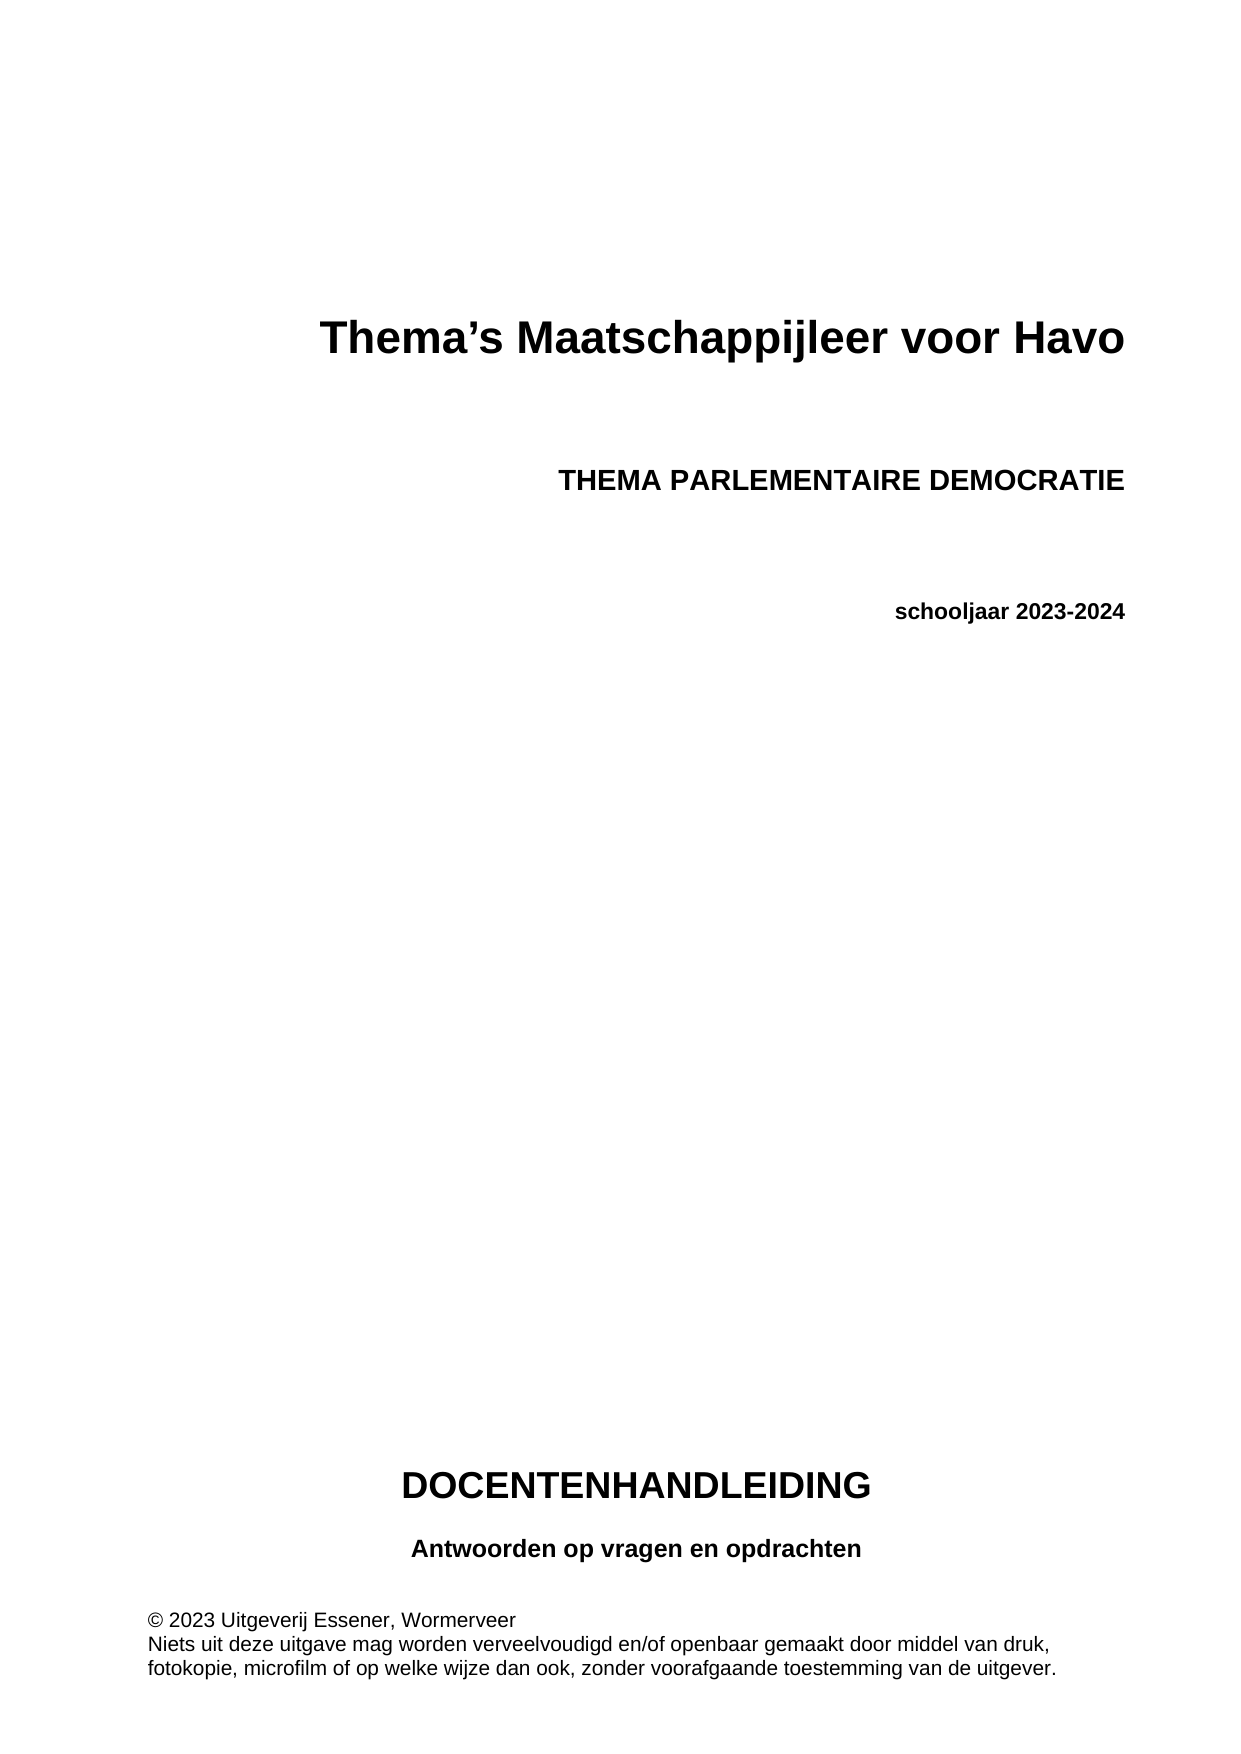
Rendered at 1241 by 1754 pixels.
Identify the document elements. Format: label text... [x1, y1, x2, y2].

text Thema’s Maatschappijleer voor Havo [148, 310, 1125, 363]
text THEMA PARLEMENTAIRE DEMOCRATIE [148, 463, 1125, 497]
text DOCENTENHANDLEIDING [148, 1463, 1125, 1507]
text schooljaar 2023-2024 [148, 598, 1125, 624]
text Antwoorden op vragen en opdrachten [148, 1534, 1125, 1562]
